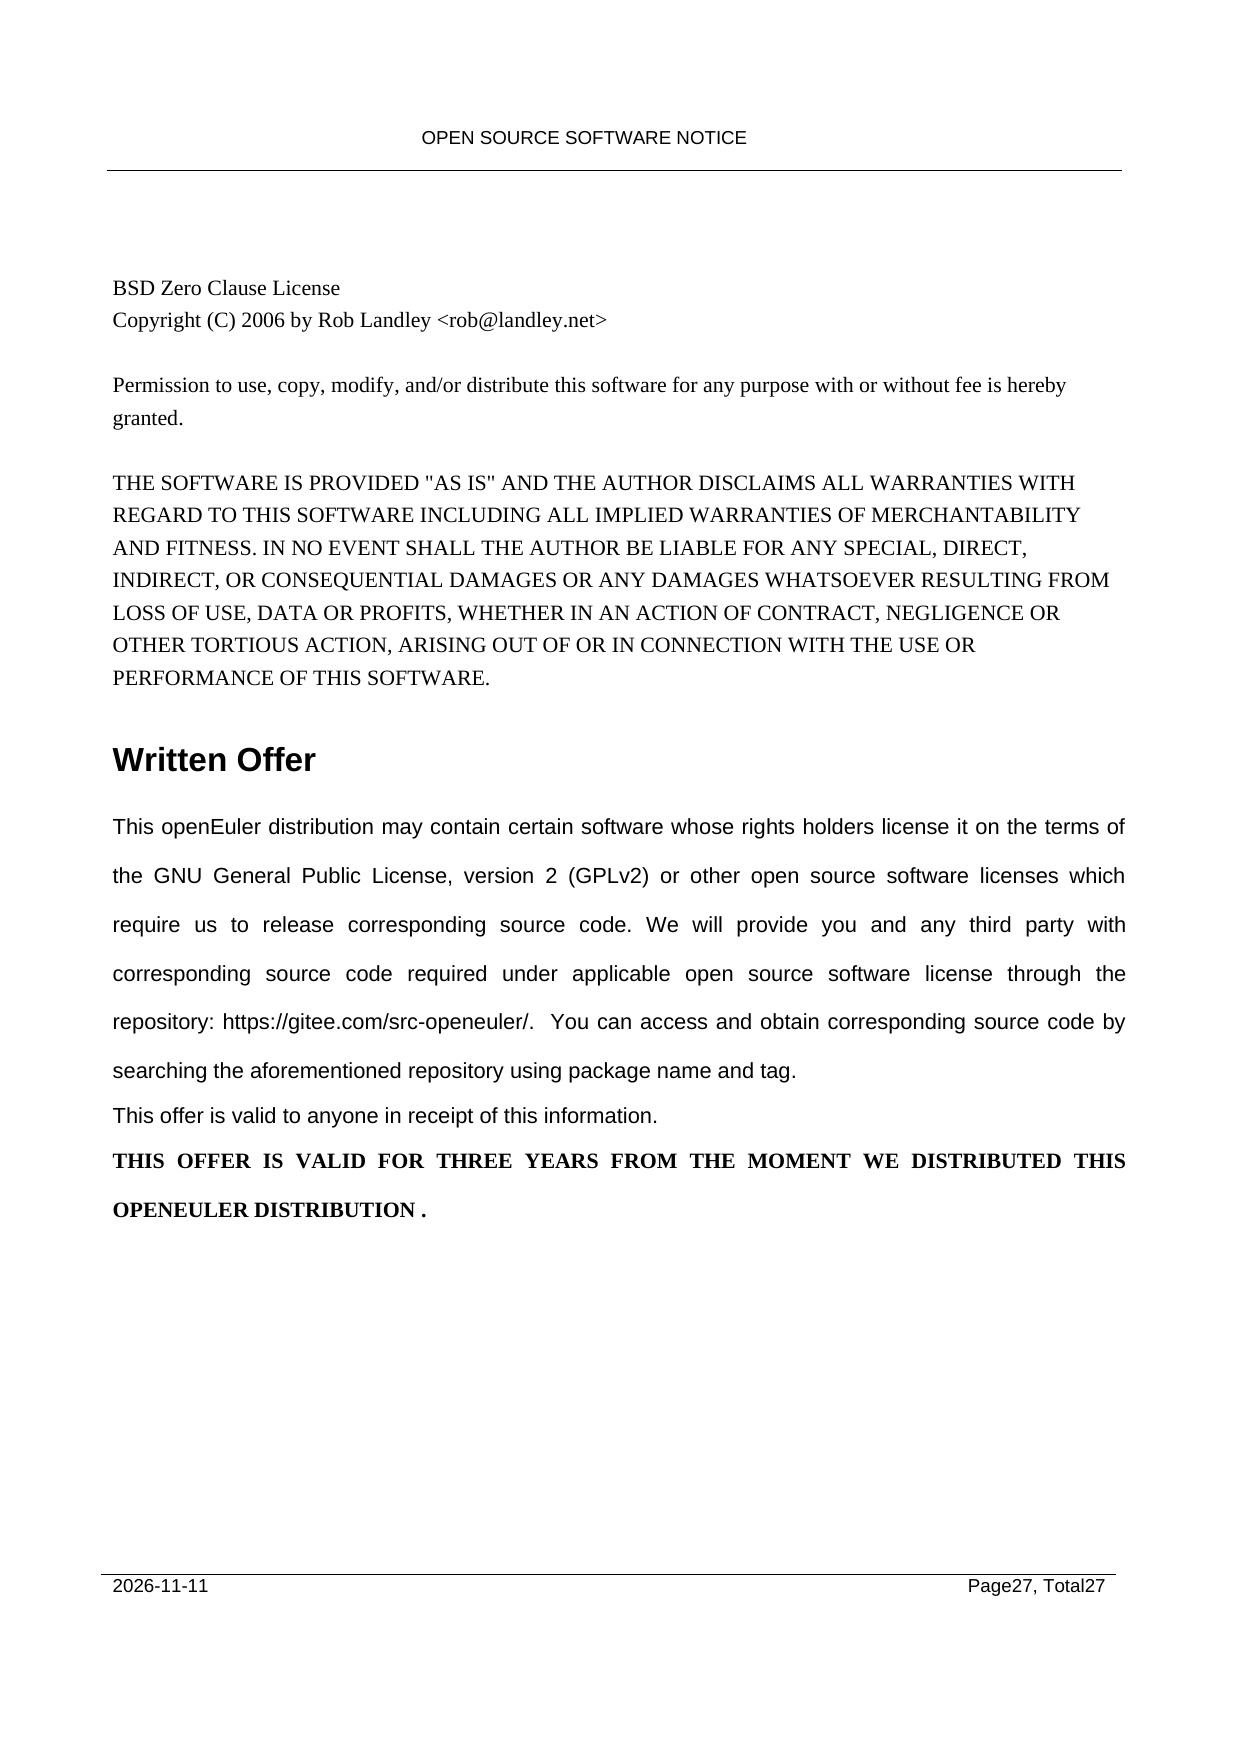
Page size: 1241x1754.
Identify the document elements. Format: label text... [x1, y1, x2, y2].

text This openEuler distribution may contain certain software whose rights holders license it on the terms of the GNU General Public License, version 2 (GPLv2) or other open source software licenses which require us to release corresponding source code. We will provide you and any third party with corresponding source code required under applicable open source software license through the repository: https://gitee.com/src-openeuler/. You can access and obtain corresponding source code by searching the aforementioned repository using package name and tag. [112, 811, 1128, 1087]
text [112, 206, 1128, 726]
text Written Offer [112, 726, 1128, 791]
text THIS OFFER IS VALID FOR THREE YEARS FROM THE MOMENT WE DISTRIBUTED THIS OPENEULER DISTRIBUTION . [112, 1144, 1128, 1226]
text This offer is valid to anyone in receipt of this information. [112, 1099, 1128, 1132]
